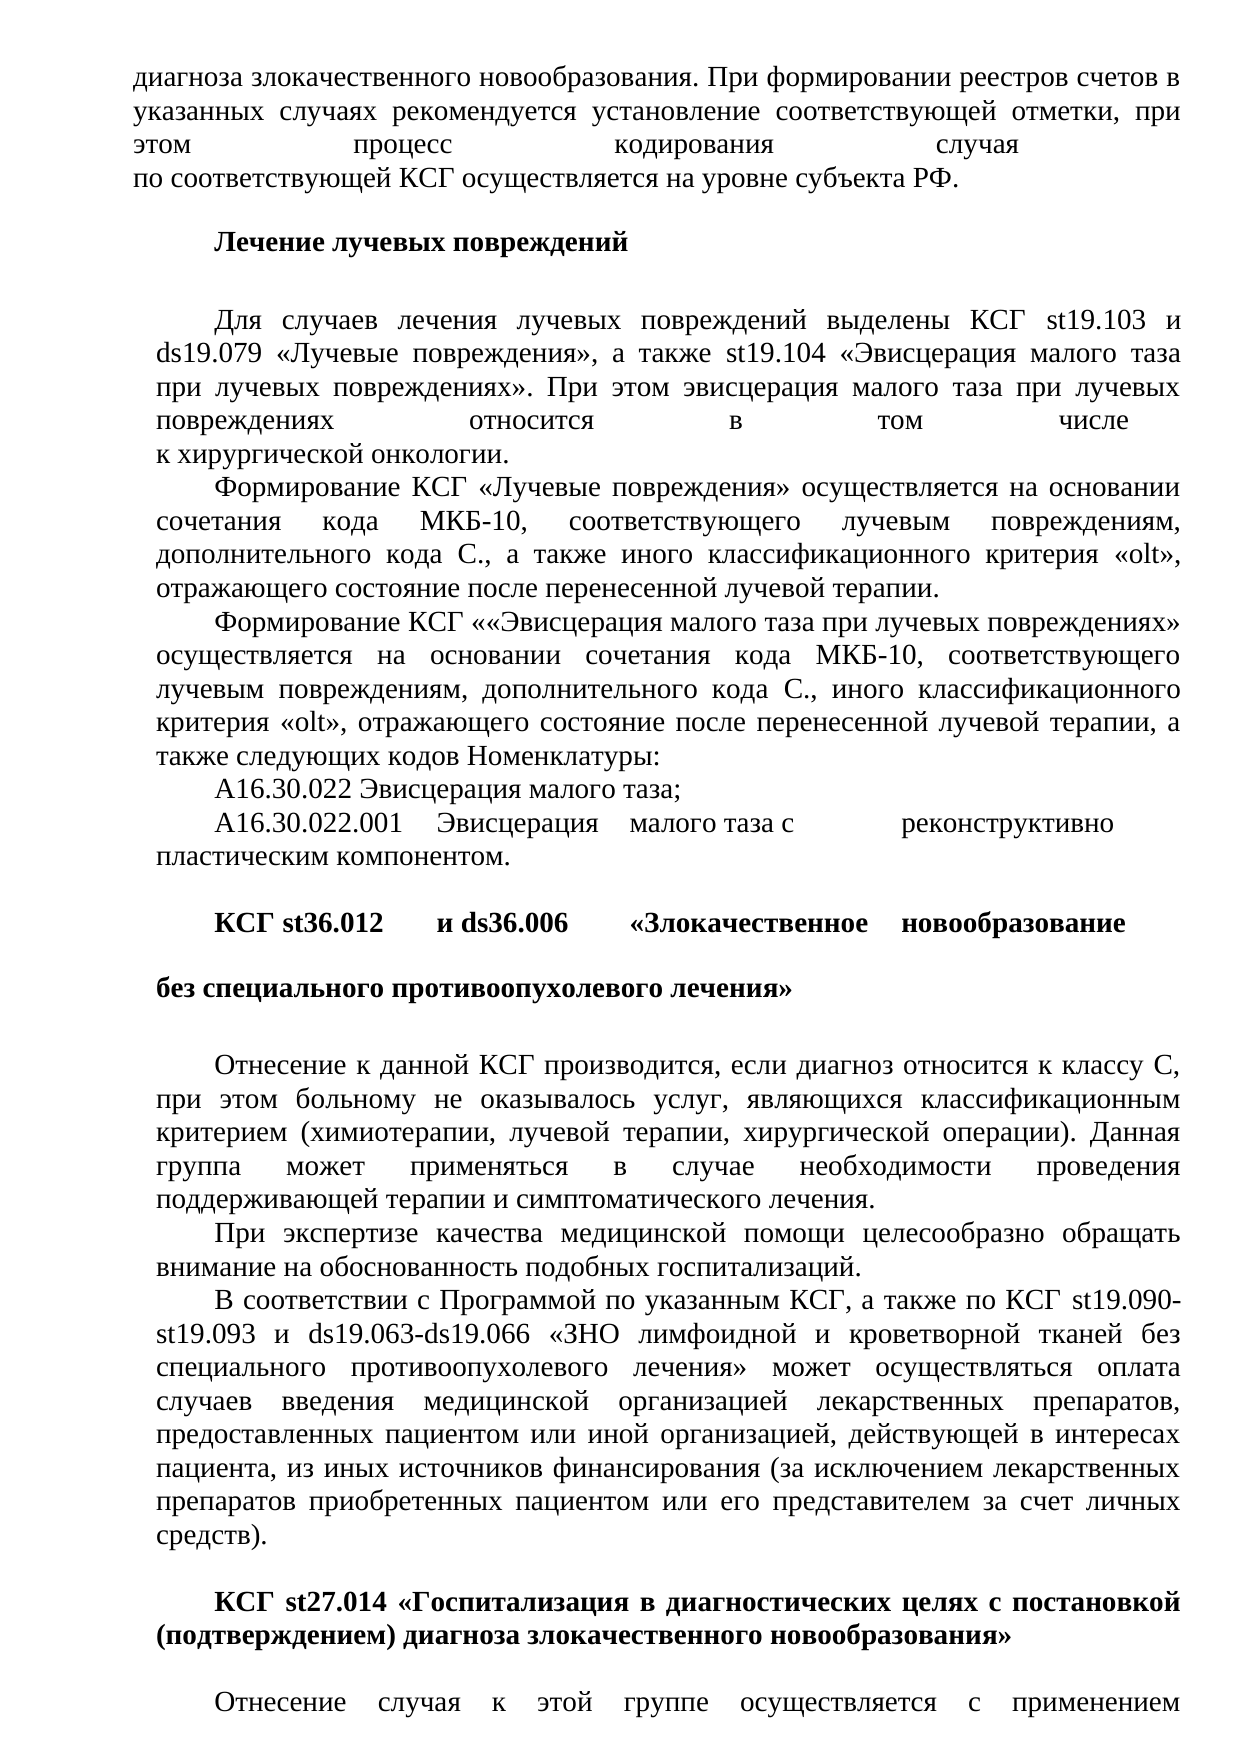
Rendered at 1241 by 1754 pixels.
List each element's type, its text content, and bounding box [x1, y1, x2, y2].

text В соответствии с Программой по указанным КСГ, а также по КСГ st19.090-st19.093 и ds19.063-ds19.066 «ЗНО лимфоидной и кроветворной тканей без специального противоопухолевого лечения» может осуществляться оплата случаев введения медицинской организацией лекарственных препаратов, предоставленных пациентом или иной организацией, действующей в интересах пациента, из иных источников финансирования (за исключением лекарственных препаратов приобретенных пациентом или его представителем за счет личных средств). [156, 1282, 1181, 1551]
text A16.30.022 Эвисцерация малого таза; [133, 771, 1181, 805]
text пластическим компонентом. [133, 838, 1181, 872]
text При экспертизе качества медицинской помощи целесообразно обращать внимание на обоснованность подобных госпитализаций. [156, 1215, 1181, 1282]
text Формирование КСГ ««Эвисцерация малого таза при лучевых повреждениях» осуществляется на основании сочетания кода МКБ-10, соответствующего лучевым повреждениям, дополнительного кода C., иного классификационного критерия «olt», отражающего состояние после перенесенной лучевой терапии, а также следующих кодов Номенклатуры: [156, 604, 1181, 771]
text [156, 1684, 1181, 1718]
text Для случаев лечения лучевых повреждений выделены КСГ st19.103 и ds19.079 «Лучевые повреждения», а также st19.104 «Эвисцерация малого таза при лучевых повреждениях». При этом эвисцерация малого таза при лучевых повреждениях относится в том числе [156, 302, 1181, 436]
text КСГ st36.012 и ds36.006 «Злокачественное новообразование [133, 905, 1181, 939]
text Отнесение к данной КСГ производится, если диагноз относится к классу С, при этом больному не оказывалось услуг, являющихся классификационным критерием (химиотерапии, лучевой терапии, хирургической операции). Данная группа может применяться в случае необходимости проведения поддерживающей терапии и симптоматического лечения. [156, 1047, 1181, 1215]
text КСГ st27.014 «Госпитализация в диагностических целях с постановкой (подтверждением) диагноза злокачественного новообразования» [156, 1584, 1181, 1651]
text Формирование КСГ «Лучевые повреждения» осуществляется на основании сочетания кода МКБ-10, соответствующего лучевым повреждениям, дополнительного кода C., а также иного классификационного критерия «olt», отражающего состояние после перенесенной лучевой терапии. [156, 469, 1181, 604]
text без специального противоопухолевого лечения» [133, 970, 1181, 1004]
text Лечение лучевых повреждений [133, 224, 1181, 258]
text A16.30.022.001 Эвисцерация малого таза с реконструктивно [133, 805, 1181, 838]
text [133, 59, 1181, 193]
text к хирургической онкологии. [133, 436, 1181, 469]
